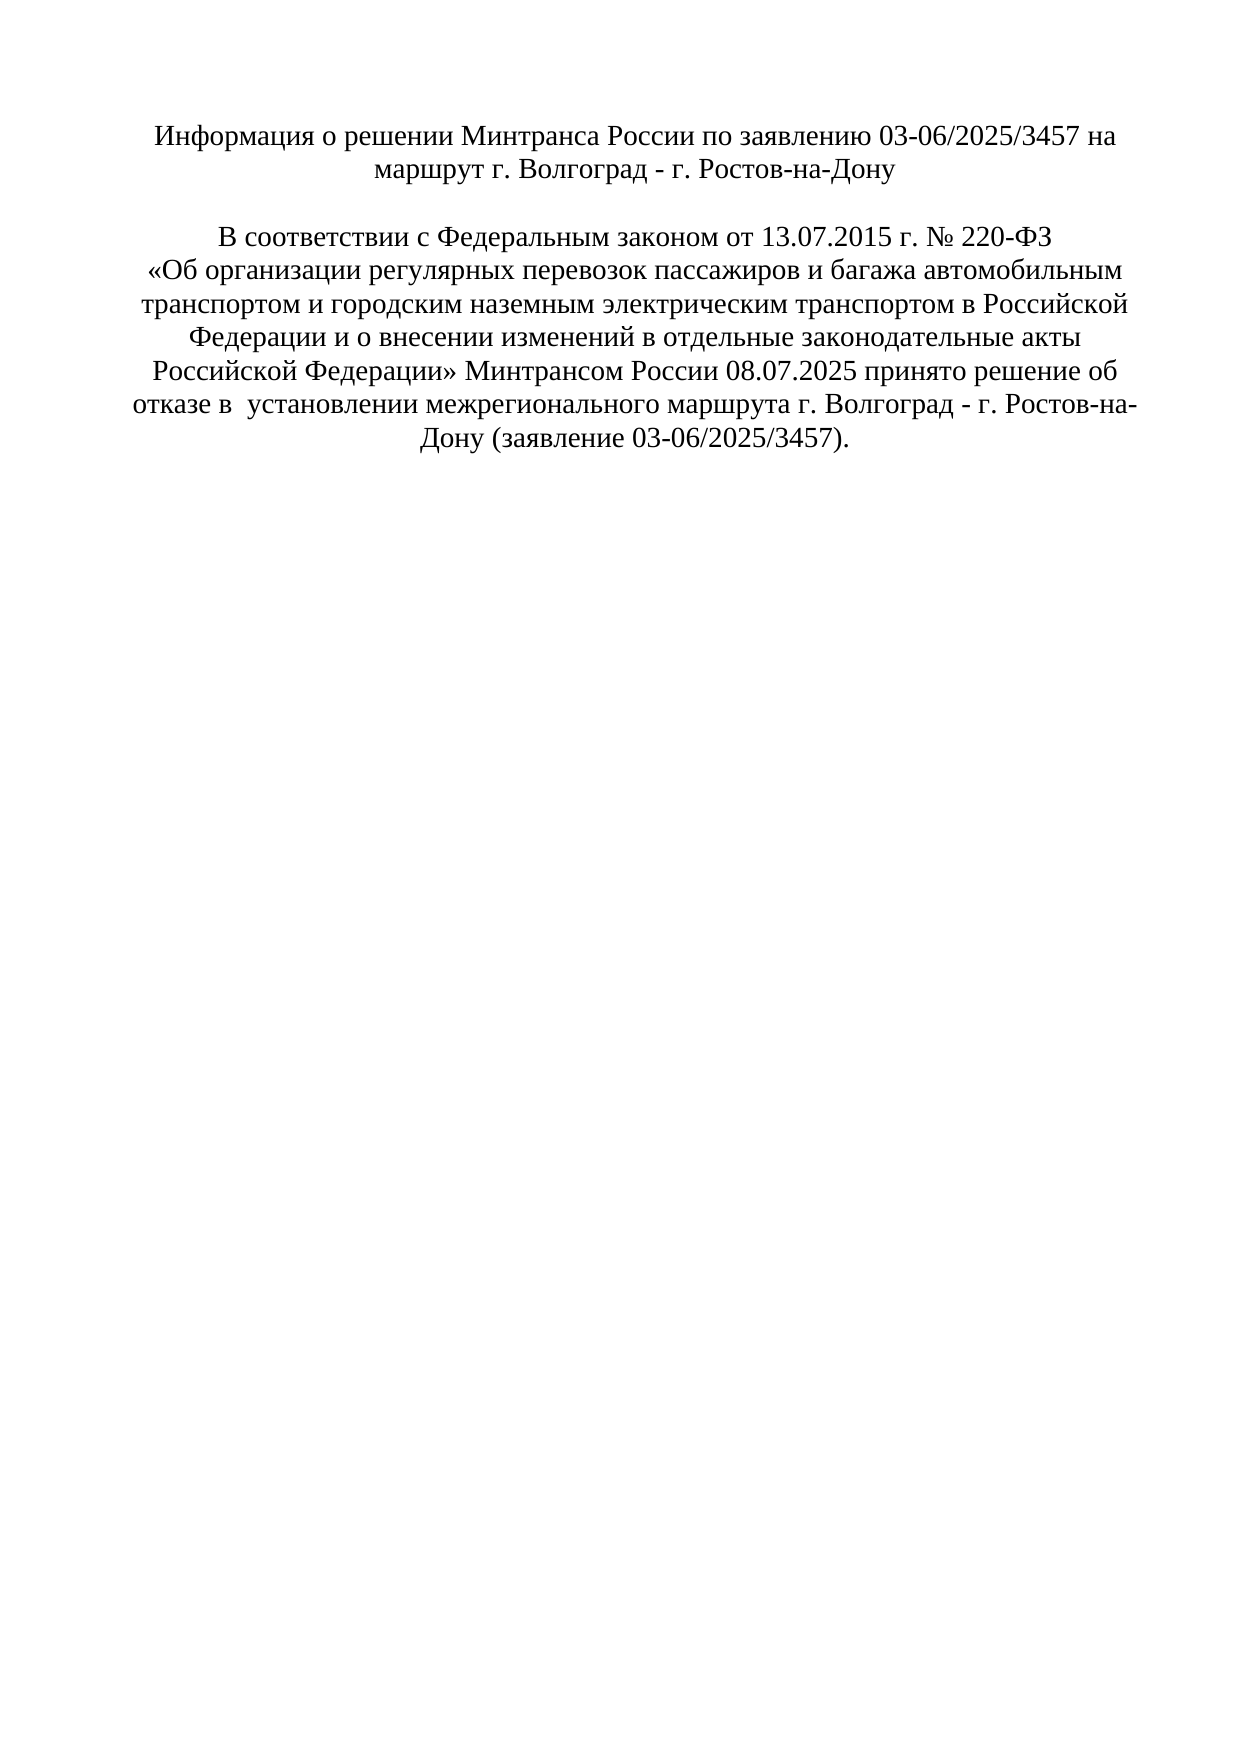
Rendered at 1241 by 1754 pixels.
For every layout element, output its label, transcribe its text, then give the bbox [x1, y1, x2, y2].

text Информация о решении Минтранса России по заявлению 03-06/2025/3457 на маршрут г. Волгоград - г. Ростов-на-Дону [118, 118, 1152, 185]
text В соответствии с Федеральным законом от 13.07.2015 г. № 220-ФЗ «Об организации регулярных перевозок пассажиров и багажа автомобильным транспортом и городским наземным электрическим транспортом в Российской Федерации и о внесении изменений в отдельные законодательные акты Российской Федерации» Минтрансом России 08.07.2025 принято решение об отказе в установлении межрегионального маршрута г. Волгоград - г. Ростов-на-Дону (заявление 03-06/2025/3457). [118, 219, 1152, 453]
